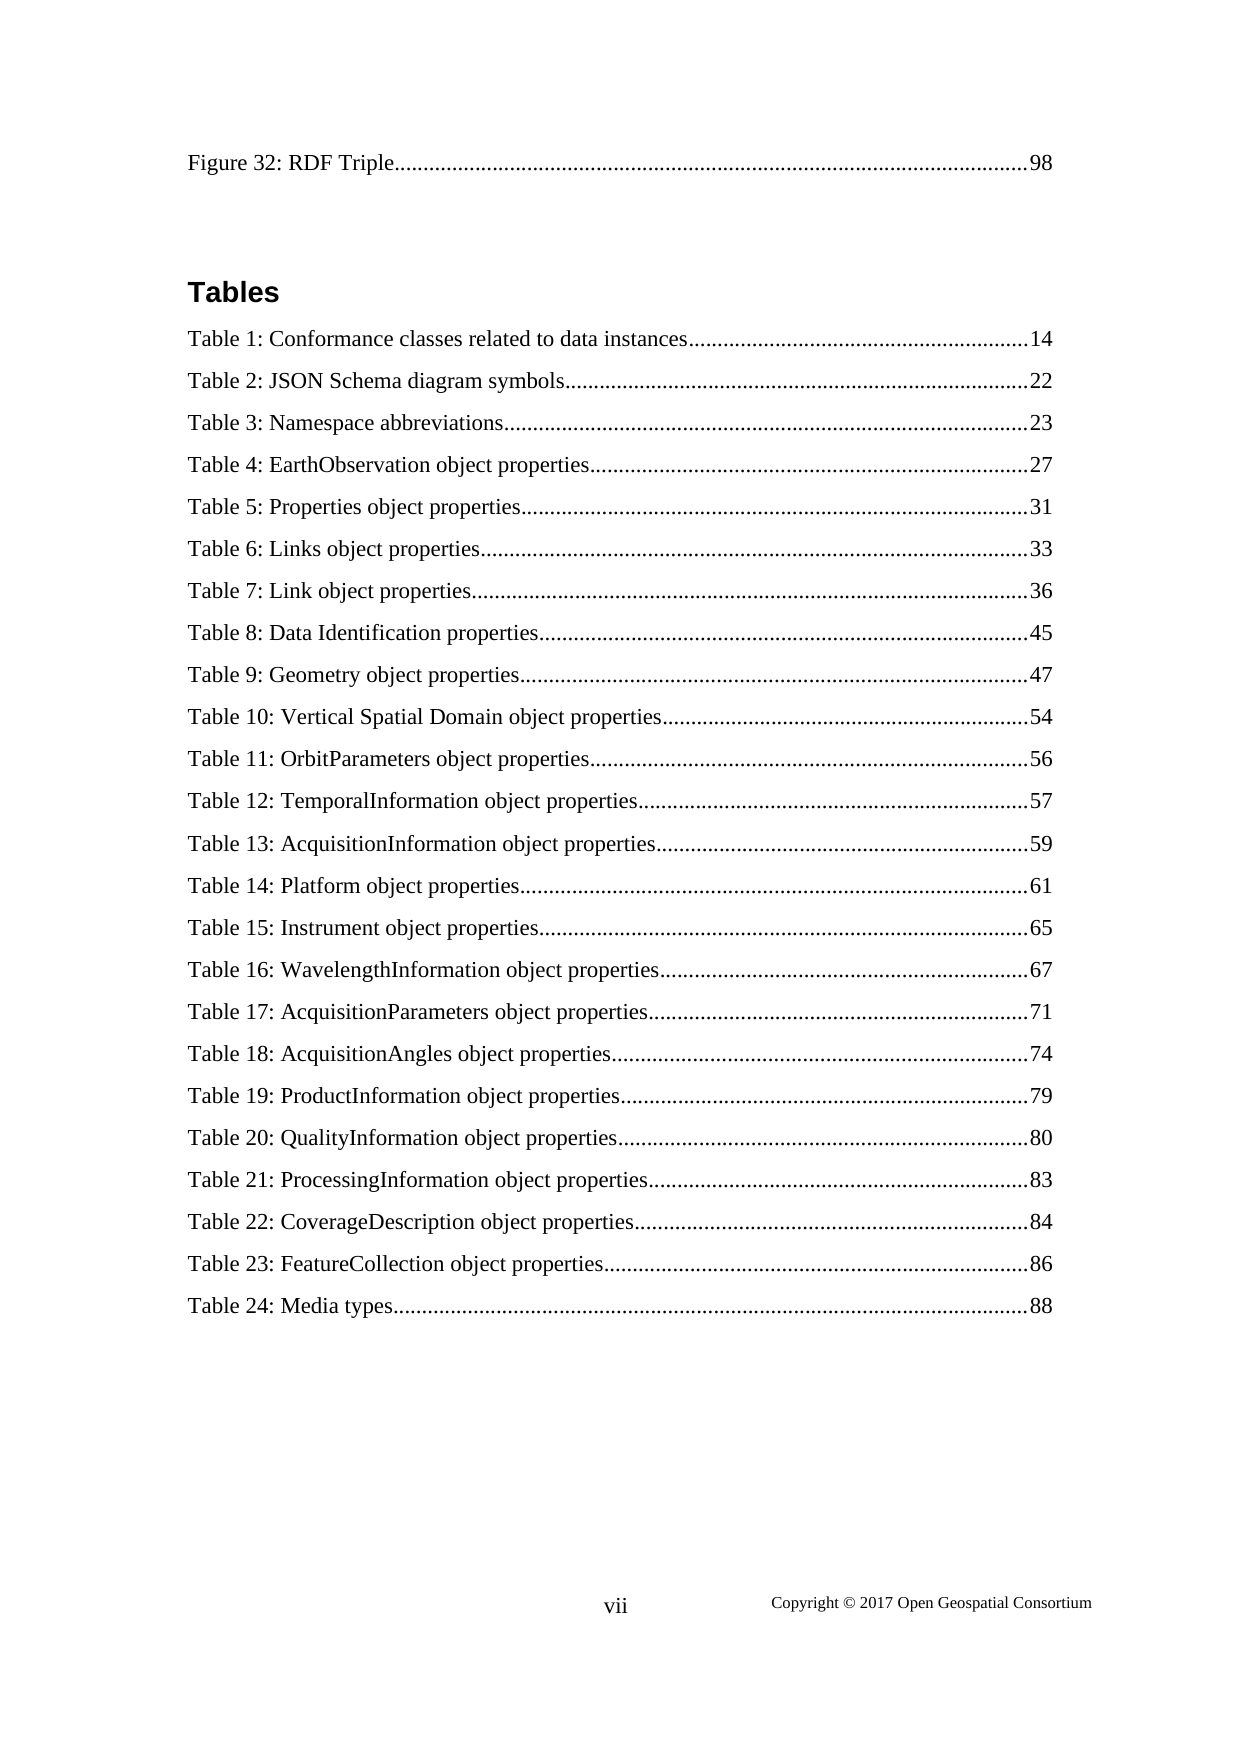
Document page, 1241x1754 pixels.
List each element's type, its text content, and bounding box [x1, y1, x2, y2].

text Table 1: Conformance classes related to data instances 14 [187, 326, 1053, 351]
text Table 15: Instrument object properties 65 [187, 915, 1053, 940]
text Table 14: Platform object properties 61 [187, 873, 1053, 898]
text Table 7: Link object properties 36 [187, 578, 1053, 603]
text Table 6: Links object properties 33 [187, 536, 1053, 561]
text Table 12: TemporalInformation object properties 57 [187, 788, 1053, 814]
text Table 19: ProductInformation object properties 79 [187, 1083, 1053, 1108]
text Table 20: QualityInformation object properties 80 [187, 1125, 1053, 1151]
text Table 3: Namespace abbreviations 23 [187, 410, 1053, 435]
text Table 22: CoverageDescription object properties 84 [187, 1209, 1053, 1235]
text Table 5: Properties object properties 31 [187, 494, 1053, 519]
text Table 10: Vertical Spatial Domain object properties 54 [187, 704, 1053, 730]
text Table 17: AcquisitionParameters object properties 71 [187, 999, 1053, 1024]
text Table 8: Data Identification properties 45 [187, 620, 1053, 646]
text Table 23: FeatureCollection object properties 86 [187, 1251, 1053, 1277]
text Figure 32: RDF Triple 98 [187, 150, 1053, 175]
text Table 16: WavelengthInformation object properties 67 [187, 957, 1053, 982]
text Tables [187, 276, 1053, 309]
text Table 9: Geometry object properties 47 [187, 662, 1053, 688]
text Table 24: Media types 88 [187, 1293, 1053, 1319]
text Table 13: AcquisitionInformation object properties 59 [187, 831, 1053, 856]
text Table 18: AcquisitionAngles object properties 74 [187, 1041, 1053, 1066]
text Table 2: JSON Schema diagram symbols 22 [187, 368, 1053, 393]
text Table 4: EarthObservation object properties 27 [187, 452, 1053, 477]
text Table 11: OrbitParameters object properties 56 [187, 746, 1053, 772]
text Table 21: ProcessingInformation object properties 83 [187, 1167, 1053, 1193]
